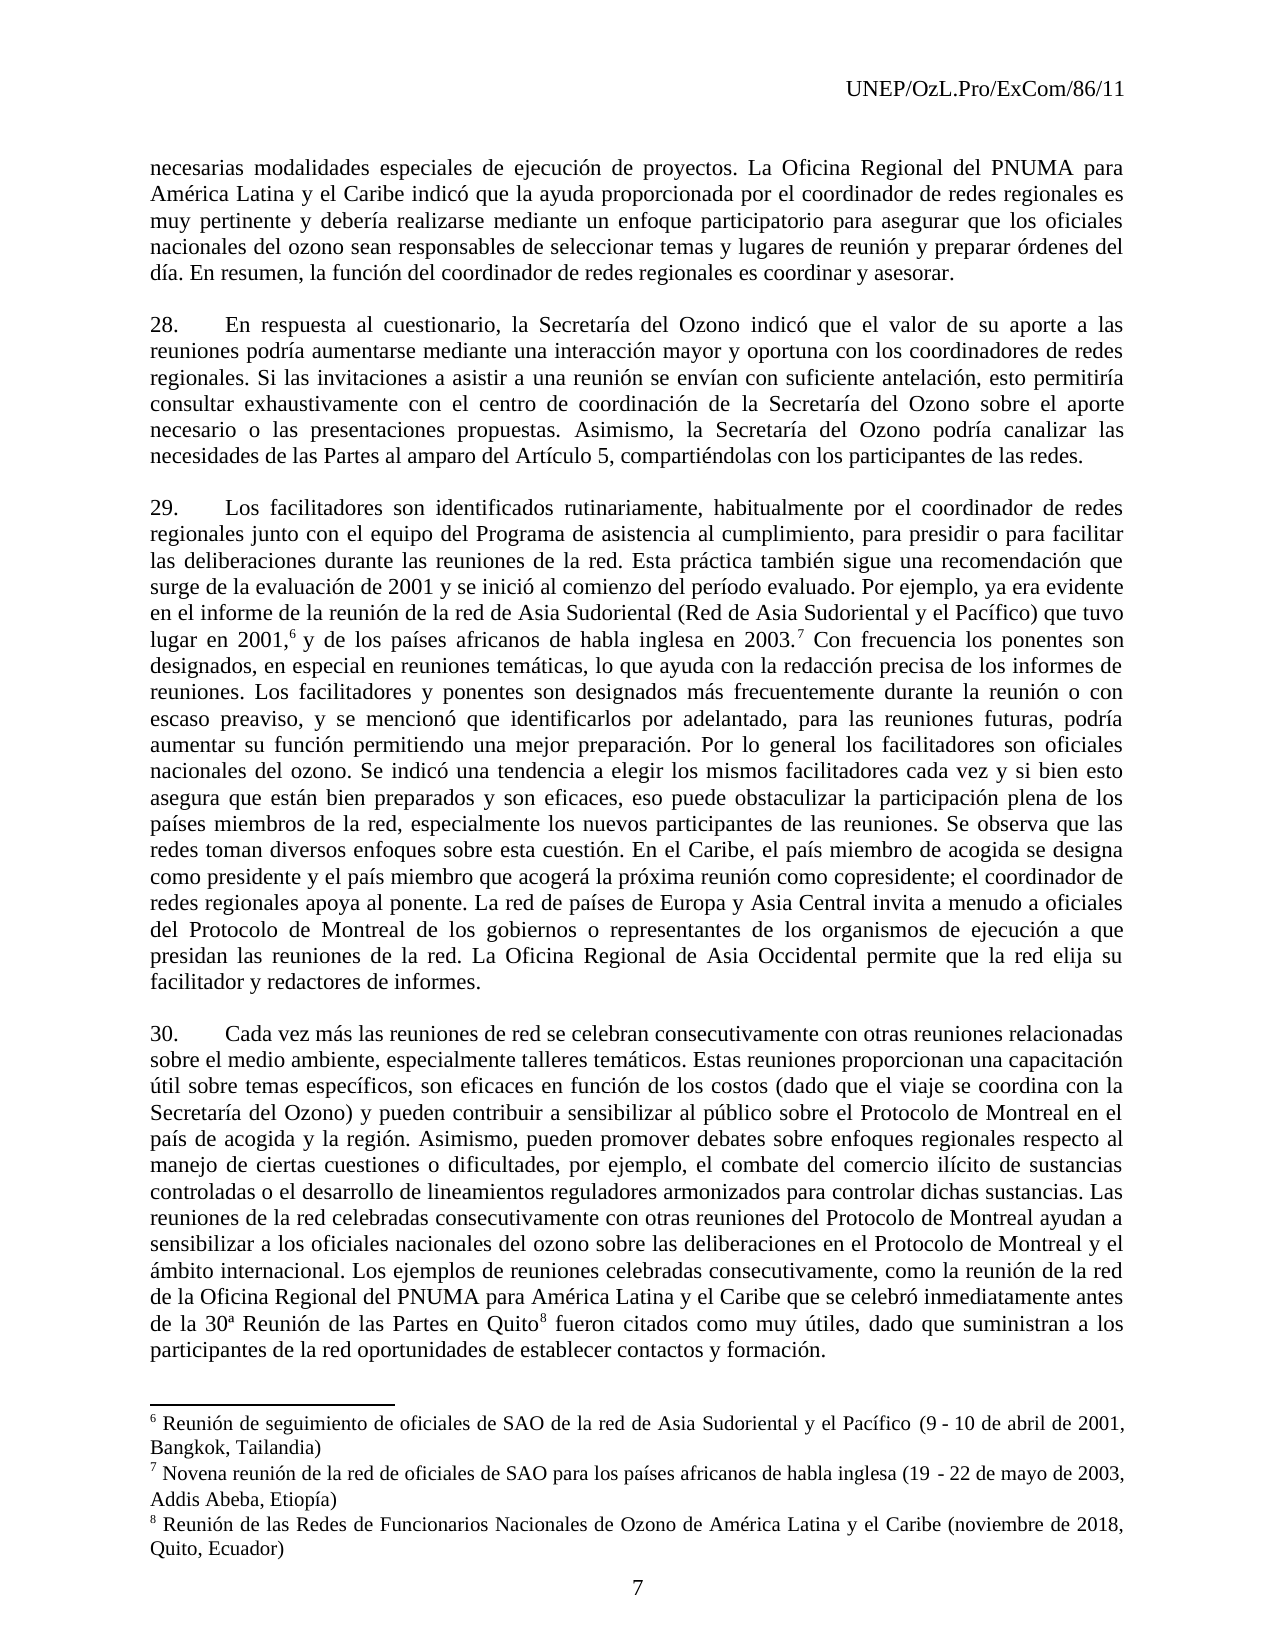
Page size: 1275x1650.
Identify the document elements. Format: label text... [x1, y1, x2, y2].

list Cada vez más las reuniones de red se celebran consecutivamente con otras reuniones relacionadas sobre el medio ambiente, especialmente talleres temáticos. Estas reuniones proporcionan una capacitación útil sobre temas específicos, son eficaces en función de los costos (dado que el viaje se coordina con la Secretaría del Ozono) y pueden contribuir a sensibilizar al público sobre el Protocolo de Montreal en el país de acogida y la región. Asimismo, pueden promover debates sobre enfoques regionales respecto al manejo de ciertas cuestiones o dificultades, por ejemplo, el combate del comercio ilícito de sustancias controladas o el desarrollo de lineamientos reguladores armonizados para controlar dichas sustancias. Las reuniones de la red celebradas consecutivamente con otras reuniones del Protocolo de Montreal ayudan a sensibilizar a los oficiales nacionales del ozono sobre las deliberaciones en el Protocolo de Montreal y el ámbito internacional. Los ejemplos de reuniones celebradas consecutivamente, como la reunión de la red de la Oficina Regional del PNUMA para América Latina y el Caribe que se celebró inmediatamente antes de la 30ª Reunión de las Partes en Quito fueron citados como muy útiles, dado que suministran a los participantes de la red oportunidades de establecer contactos y formación. [150, 1020, 1125, 1362]
list En respuesta al cuestionario, la Secretaría del Ozono indicó que el valor de su aporte a las reuniones podría aumentarse mediante una interacción mayor y oportuna con los coordinadores de redes regionales. Si las invitaciones a asistir a una reunión se envían con suficiente antelación, esto permitiría consultar exhaustivamente con el centro de coordinación de la Secretaría del Ozono sobre el aporte necesario o las presentaciones propuestas. Asimismo, la Secretaría del Ozono podría canalizar las necesidades de las Partes al amparo del Artículo 5, compartiéndolas con los participantes de las redes. [150, 311, 1125, 469]
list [150, 154, 1125, 286]
list Los facilitadores son identificados rutinariamente, habitualmente por el coordinador de redes regionales junto con el equipo del Programa de asistencia al cumplimiento, para presidir o para facilitar las deliberaciones durante las reuniones de la red. Esta práctica también sigue una recomendación que surge de la evaluación de 2001 y se inició al comienzo del período evaluado. Por ejemplo, ya era evidente en el informe de la reunión de la red de Asia Sudoriental (Red de Asia Sudoriental y el Pacífico) que tuvo lugar en 2001, y de los países africanos de habla inglesa en 2003. Con frecuencia los ponentes son designados, en especial en reuniones temáticas, lo que ayuda con la redacción precisa de los informes de reuniones. Los facilitadores y ponentes son designados más frecuentemente durante la reunión o con escaso preaviso, y se mencionó que identificarlos por adelantado, para las reuniones futuras, podría aumentar su función permitiendo una mejor preparación. Por lo general los facilitadores son oficiales nacionales del ozono. Se indicó una tendencia a elegir los mismos facilitadores cada vez y si bien esto asegura que están bien preparados y son eficaces, eso puede obstaculizar la participación plena de los países miembros de la red, especialmente los nuevos participantes de las reuniones. Se observa que las redes toman diversos enfoques sobre esta cuestión. En el Caribe, el país miembro de acogida se designa como presidente y el país miembro que acogerá la próxima reunión como copresidente; el coordinador de redes regionales apoya al ponente. La red de países de Europa y Asia Central invita a menudo a oficiales del Protocolo de Montreal de los gobiernos o representantes de los organismos de ejecución a que presidan las reuniones de la red. La Oficina Regional de Asia Occidental permite que la red elija su facilitador y redactores de informes. [150, 494, 1125, 995]
